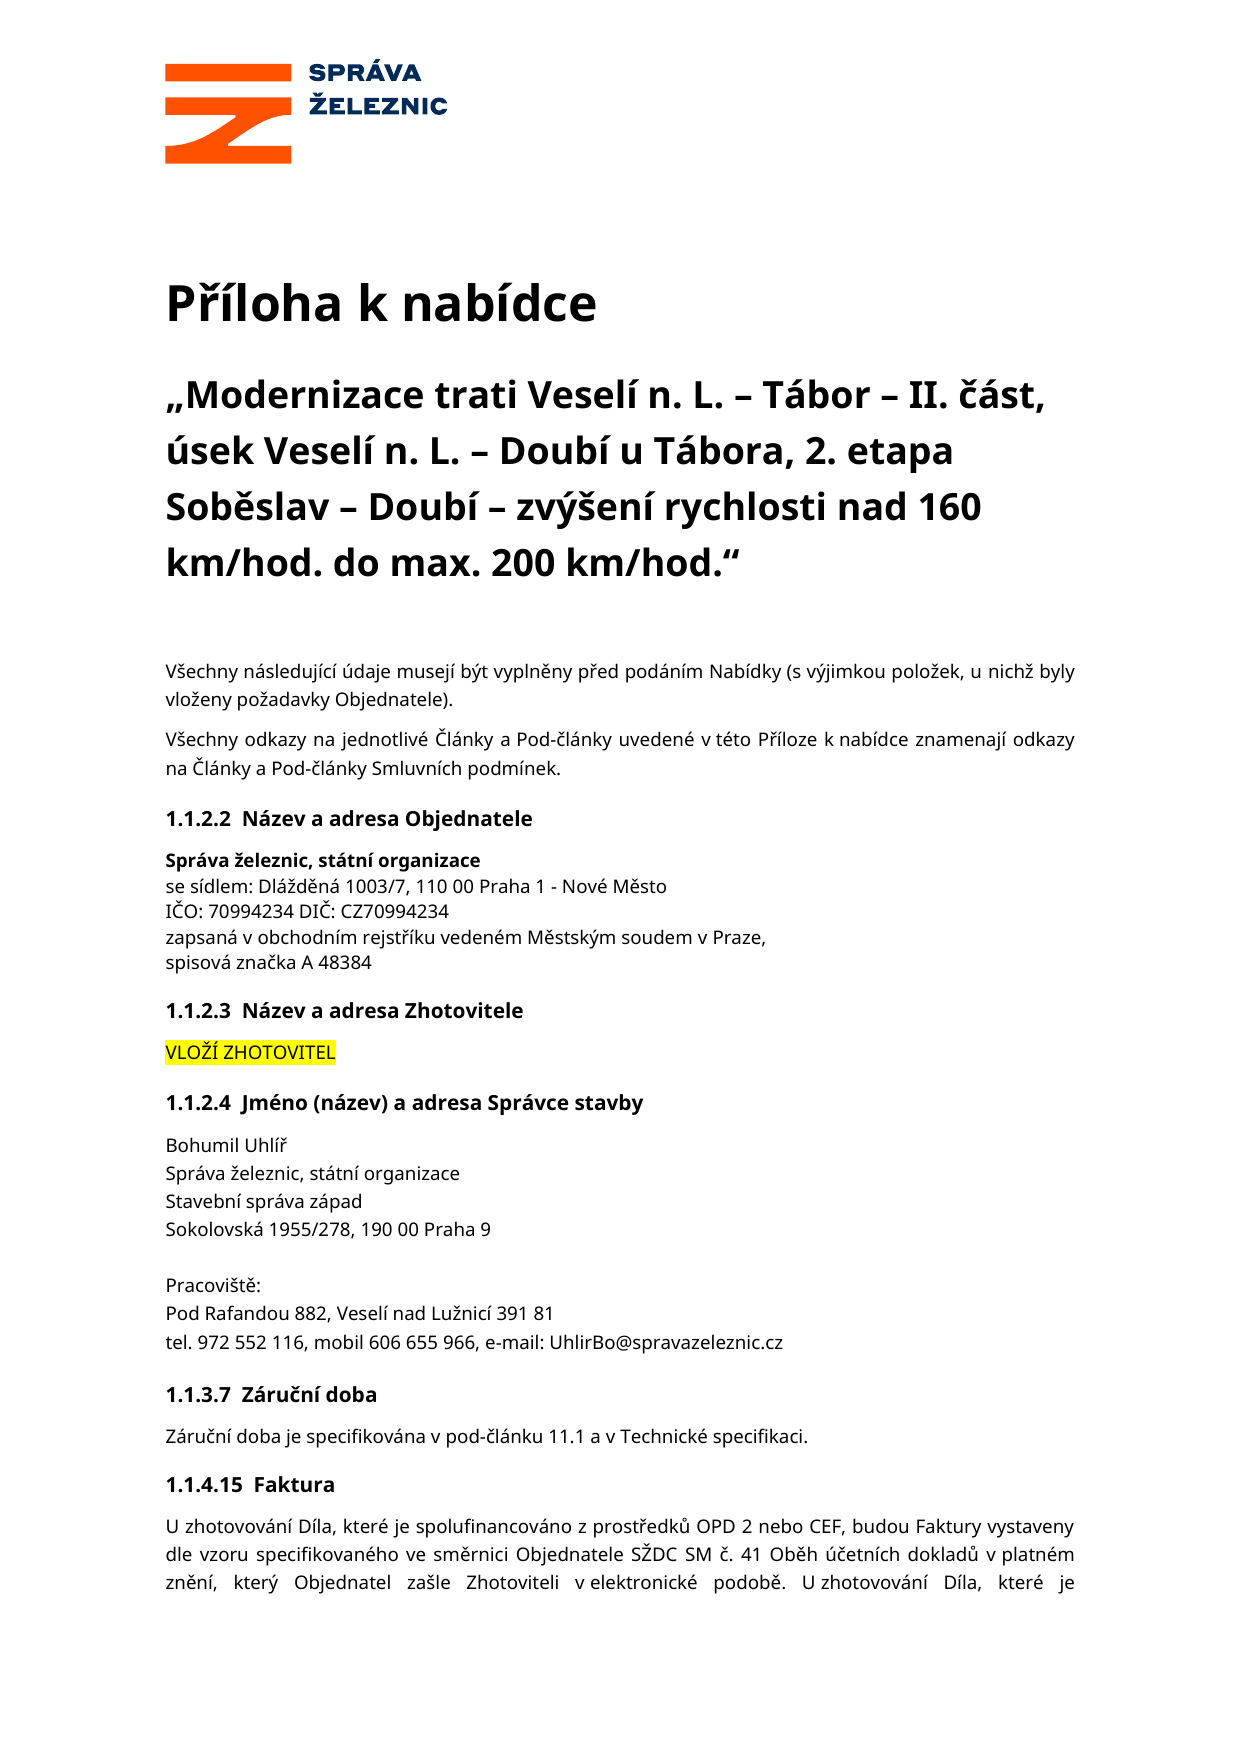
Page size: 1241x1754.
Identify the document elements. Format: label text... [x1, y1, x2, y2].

text VLOŽÍ ZHOTOVITEL [165, 1039, 1075, 1065]
text Bohumil Uhlíř [165, 1132, 1075, 1158]
text Správa železnic, státní organizace [165, 1160, 1075, 1186]
text 1.1.2.4 Jméno (název) a adresa Správce stavby [165, 1088, 1075, 1117]
text Všechny následující údaje musejí být vyplněny před podáním Nabídky (s výjimkou položek, u nichž byly vloženy požadavky Objednatele). [165, 658, 1075, 712]
text 1.1.3.7 Záruční doba [165, 1380, 1075, 1408]
text 1.1.4.15 Faktura [165, 1470, 1075, 1498]
text Pod Rafandou 882, Veselí nad Lužnicí 391 81 [165, 1300, 1075, 1326]
text Všechny odkazy na jednotlivé Články a Pod-články uvedené v této Příloze k nabídce znamenají odkazy na Články a Pod-články Smluvních podmínek. [165, 727, 1075, 780]
text 1.1.2.3 Název a adresa Zhotovitele [165, 996, 1075, 1024]
text se sídlem: Dlážděná 1003/7, 110 00 Praha 1 - Nové Město [165, 873, 1075, 898]
text Správa železnic, státní organizace [165, 847, 1075, 873]
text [165, 1513, 1075, 1595]
text Příloha k nabídce [165, 268, 1075, 336]
text tel. 972 552 116, mobil 606 655 966, e-mail: UhlirBo@spravazeleznic.cz [165, 1329, 1075, 1355]
text Stavební správa západ [165, 1188, 1075, 1214]
text Sokolovská 1955/278, 190 00 Praha 9 [165, 1216, 1075, 1242]
text zapsaná v obchodním rejstříku vedeném Městským soudem v Praze, [165, 924, 1075, 949]
text Pracoviště: [165, 1272, 1075, 1298]
text spisová značka A 48384 [165, 949, 1075, 975]
text 1.1.2.2 Název a adresa Objednatele [165, 804, 1075, 832]
text IČO: 70994234 DIČ: CZ70994234 [165, 898, 1075, 924]
text Záruční doba je specifikována v pod-článku 11.1 a v Technické specifikaci. [165, 1423, 1075, 1449]
